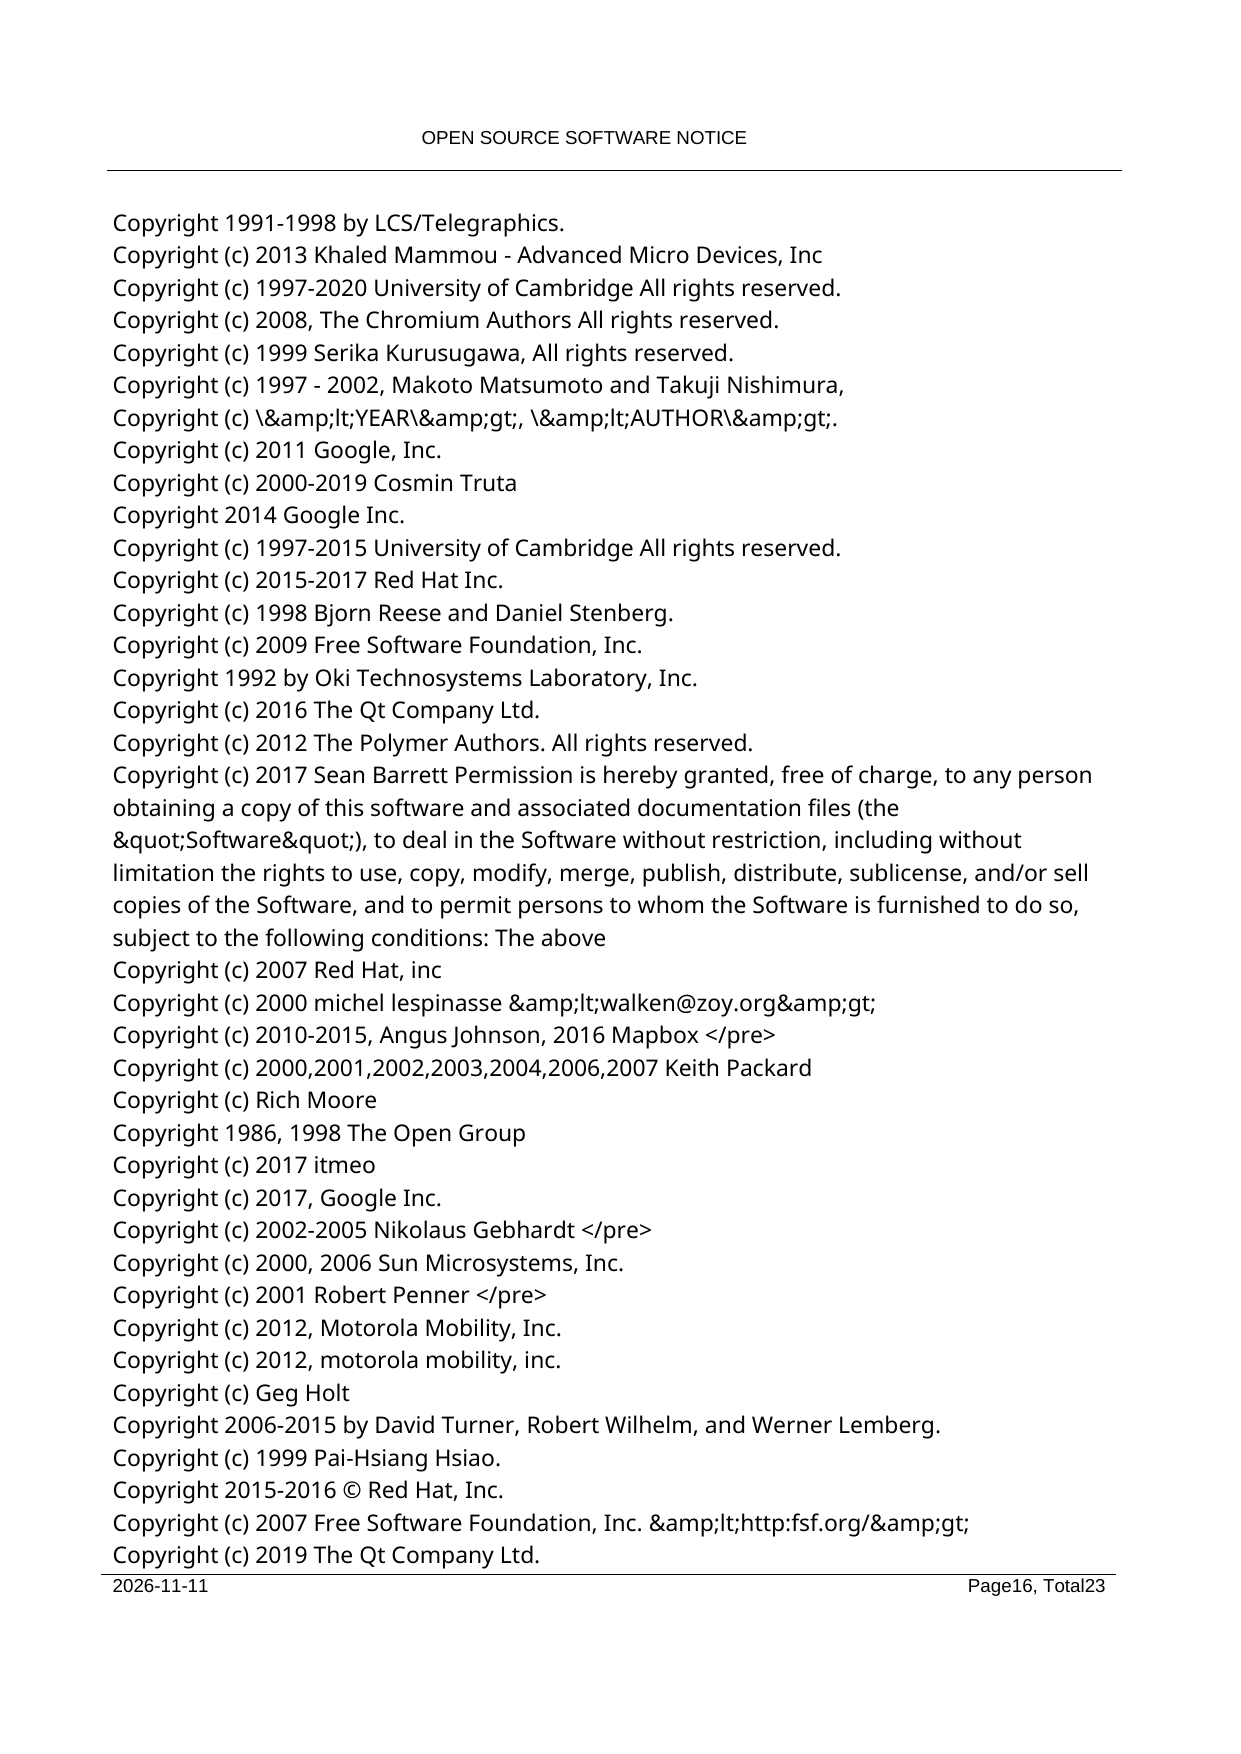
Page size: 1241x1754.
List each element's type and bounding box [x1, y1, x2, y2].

text [112, 206, 1128, 1571]
